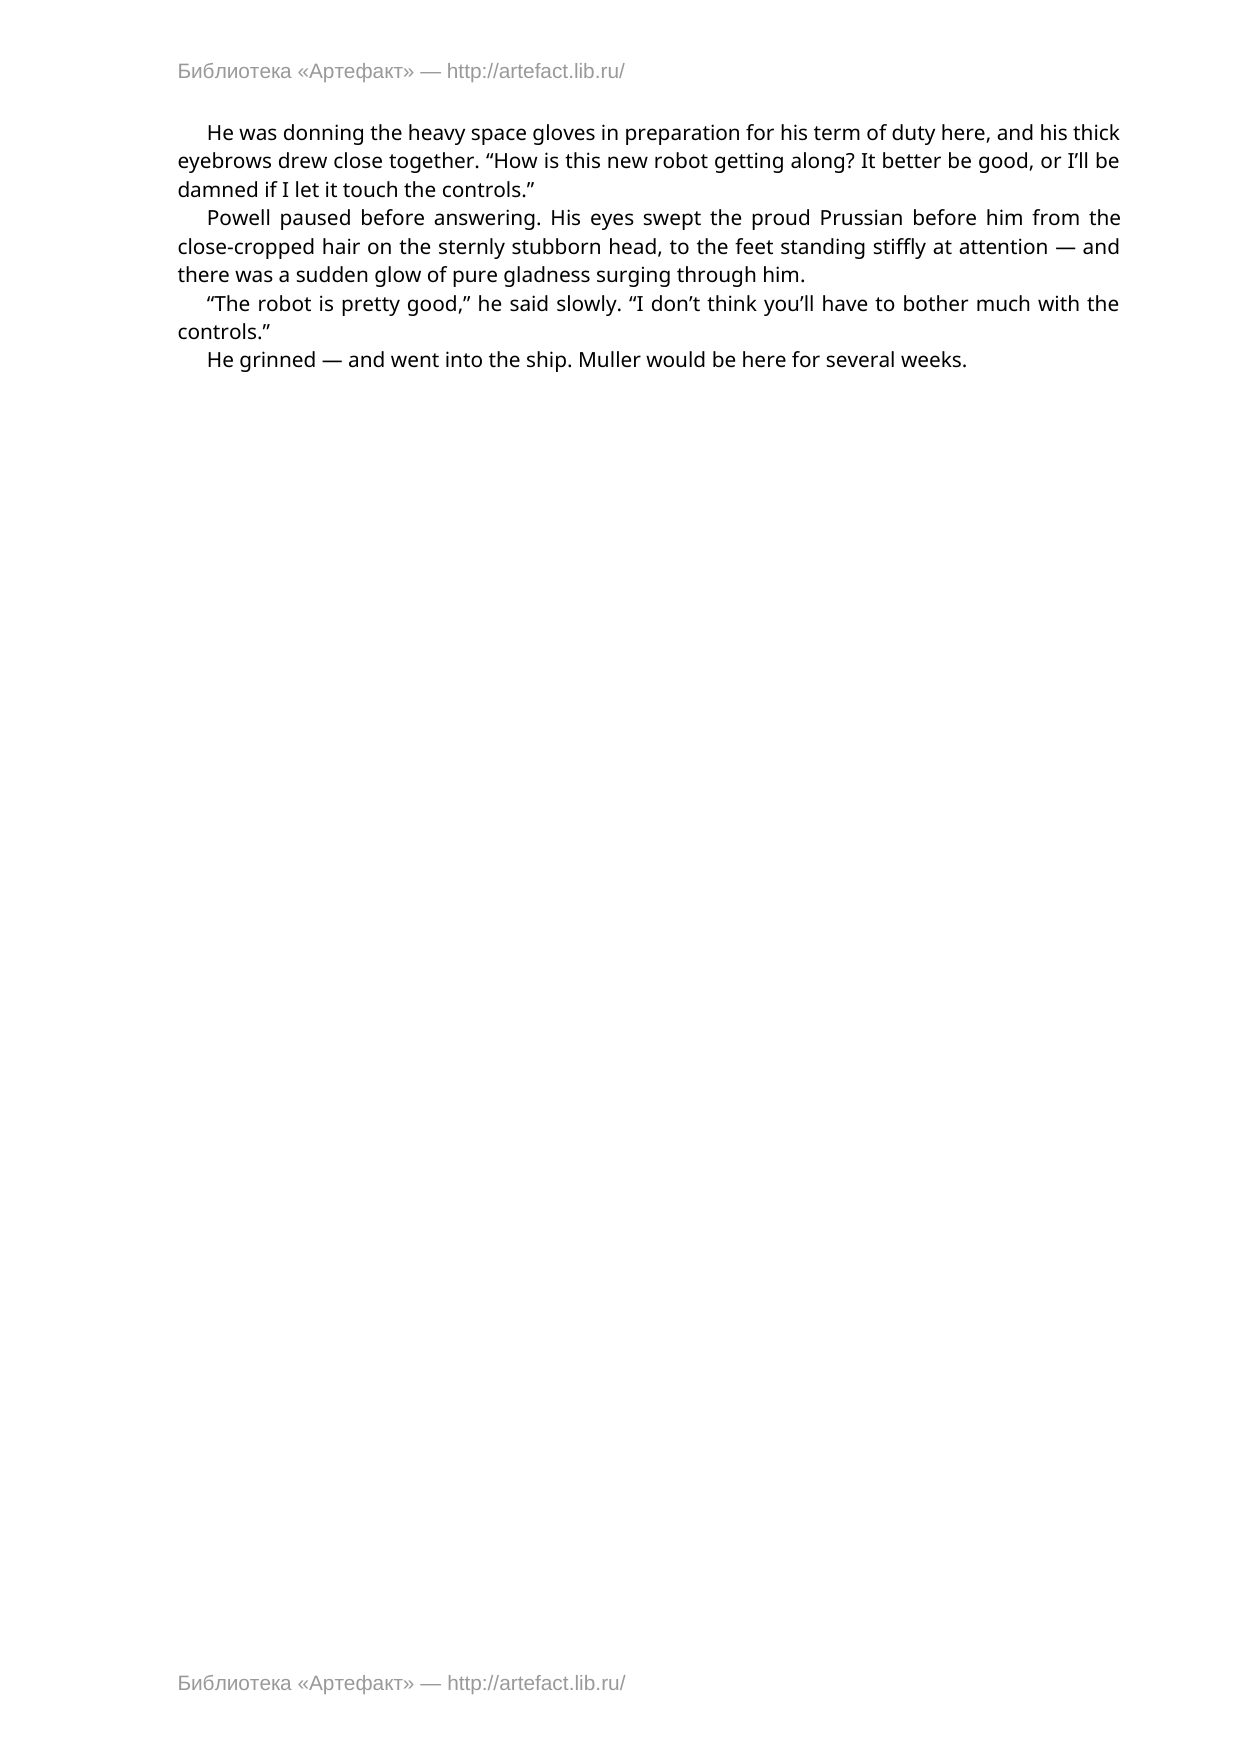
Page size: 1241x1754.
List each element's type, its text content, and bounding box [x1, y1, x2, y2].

text He was donning the heavy space gloves in preparation for his term of duty here, and his thick eyebrows drew close together. “How is this new robot getting along? It better be good, or I’ll be damned if I let it touch the controls.” [177, 118, 1122, 203]
text Powell paused before answering. His eyes swept the proud Prussian before him from the close-cropped hair on the sternly stubborn head, to the feet standing stiffly at attention — and there was a sudden glow of pure gladness surging through him. [177, 203, 1122, 289]
text He grinned — and went into the ship. Muller would be here for several weeks. [177, 346, 1122, 374]
text “The robot is pretty good,” he said slowly. “I don’t think you’ll have to bother much with the controls.” [177, 289, 1122, 346]
